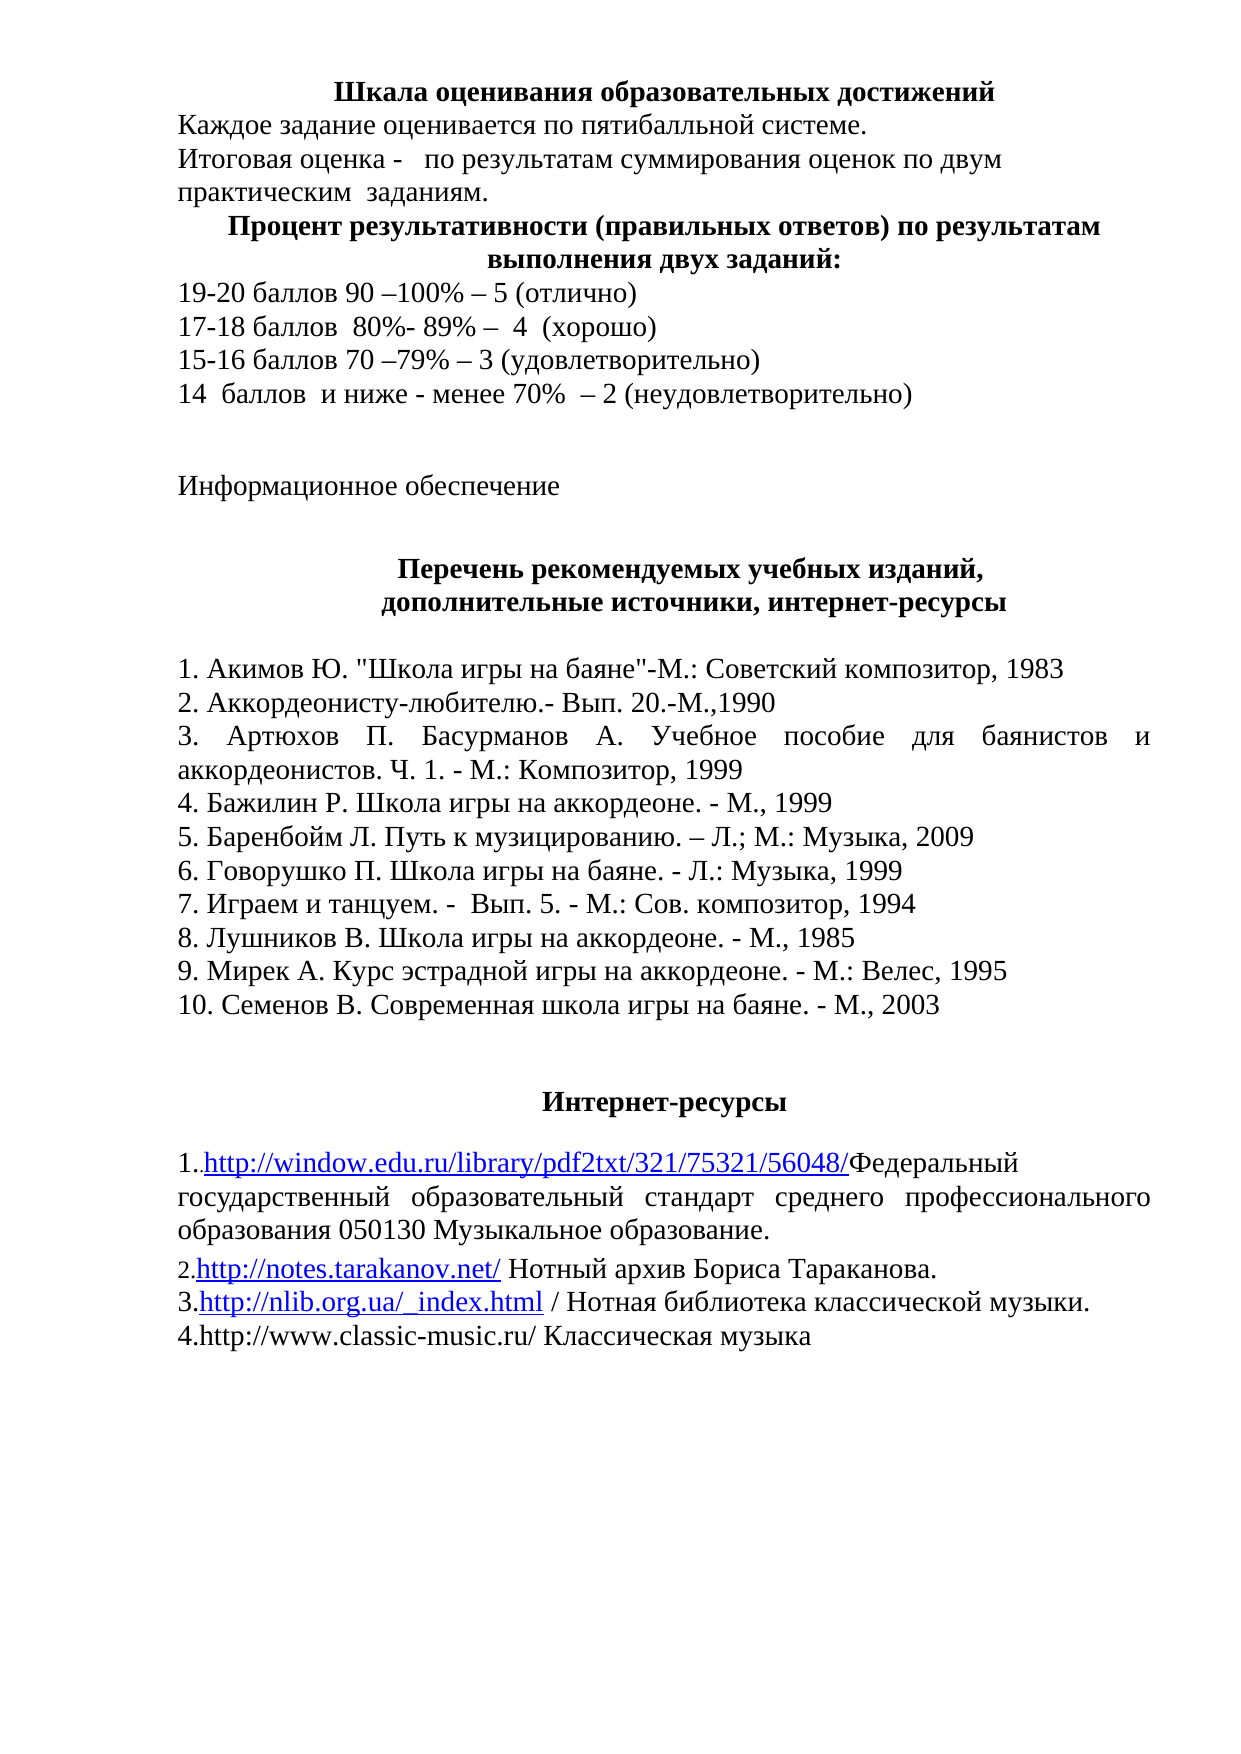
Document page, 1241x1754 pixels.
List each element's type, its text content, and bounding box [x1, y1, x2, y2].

subtitle Информационное обеспечение [177, 468, 1152, 501]
text 15-16 баллов 70 –79% – 3 (удовлетворительно) [177, 342, 1152, 376]
text 4. Бажилин Р. Школа игры на аккордеоне. - М., 1999 [177, 786, 1152, 819]
text 7. Играем и танцуем. - Вып. 5. - М.: Сов. композитор, 1994 [177, 886, 1152, 920]
text 2.http://notes.tarakanov.net/ Нотный архив Бориса Тараканова. [177, 1251, 1152, 1284]
text 2. Аккордеонисту-любителю.- Вып. 20.-М.,1990 [177, 685, 1152, 718]
text 3. Артюхов П. Басурманов А. Учебное пособие для баянистов и аккордеонистов. Ч. 1. - М.: Композитор, 1999 [177, 718, 1152, 786]
text 17-18 баллов 80%- 89% – 4 (хорошо) [177, 309, 1152, 342]
text 8. Лушников В. Школа игры на аккордеоне. - М., 1985 [177, 920, 1152, 953]
text 19-20 баллов 90 –100% – 5 (отлично) [177, 275, 1152, 309]
text 1. Акимов Ю. "Школа игры на баяне"-М.: Советский композитор, 1983 [177, 651, 1152, 685]
text 4.http://www.classic-music.ru/ Классическая музыка [177, 1318, 1152, 1352]
text 6. Говорушко П. Школа игры на баяне. - Л.: Музыка, 1999 [177, 853, 1152, 886]
text Процент результативности (правильных ответов) по результатам выполнения двух заданий: [177, 208, 1152, 275]
text Перечень рекомендуемых учебных изданий, [177, 551, 1152, 584]
subtitle Интернет-ресурсы [177, 1084, 1152, 1117]
text Итоговая оценка - по результатам суммирования оценок по двум практическим заданиям. [177, 141, 1152, 208]
text 3.http://nlib.org.ua/_index.html / Нотная библиотека классической музыки. [177, 1284, 1152, 1318]
text 14 баллов и ниже - менее 70% – 2 (неудовлетворительно) [177, 376, 1152, 409]
text 1..http://window.edu.ru/library/pdf2txt/321/75321/56048/Федеральный государственный образовательный стандарт среднего профессионального образования 050130 Музыкальное образование. [177, 1145, 1152, 1246]
text Шкала оценивания образовательных достижений [177, 74, 1152, 107]
text 5. Баренбойм Л. Путь к музицированию. – Л.; М.: Музыка, 2009 [177, 819, 1152, 853]
text Каждое задание оценивается по пятибалльной системе. [177, 107, 1152, 141]
text 9. Мирек А. Курс эстрадной игры на аккордеоне. - М.: Велес, 1995 [177, 953, 1152, 987]
text дополнительные источники, интернет-ресурсы [177, 584, 1152, 618]
text 10. Семенов В. Современная школа игры на баяне. - М., 2003 [177, 987, 1152, 1020]
